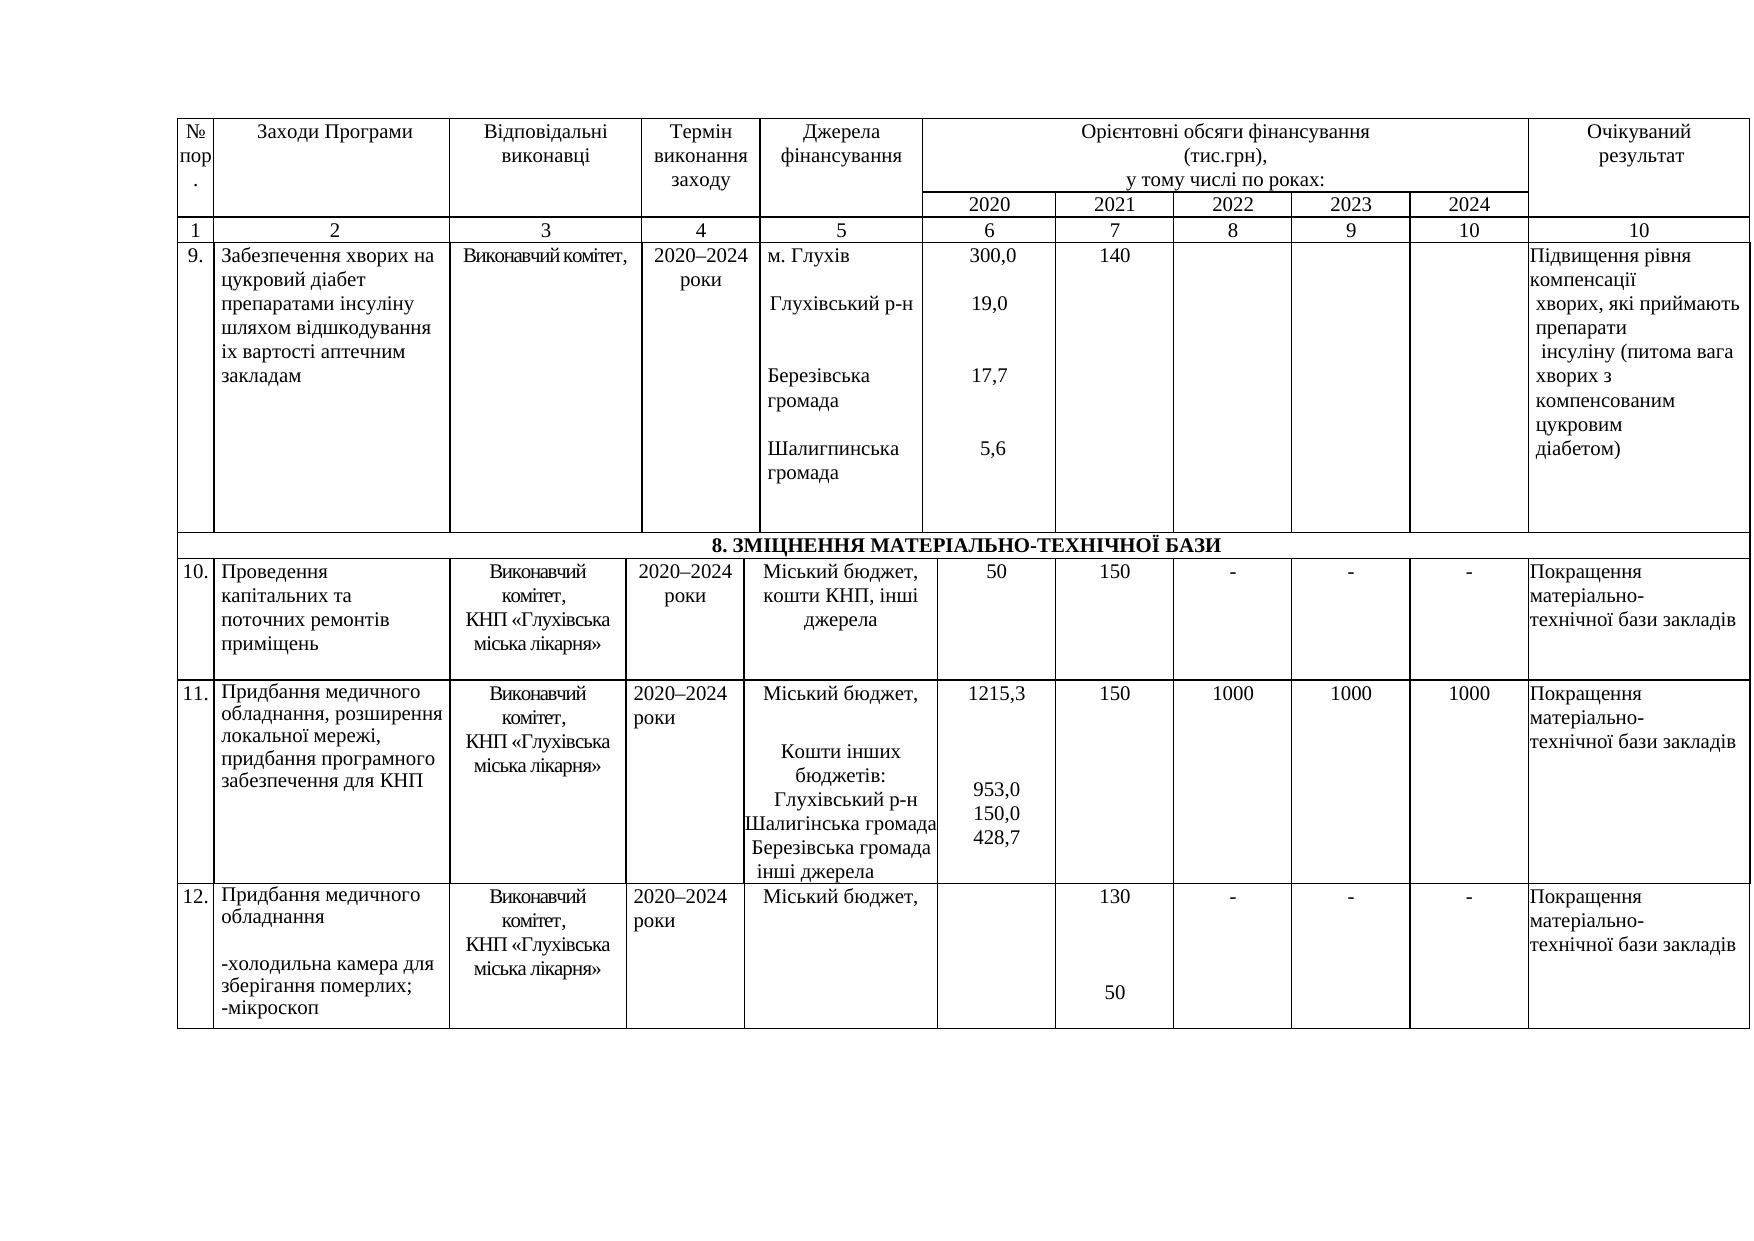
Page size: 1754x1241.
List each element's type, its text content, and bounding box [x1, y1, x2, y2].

table_cell 1000 [1292, 681, 1409, 883]
table_cell 3 [450, 218, 641, 242]
table_cell 150 [1056, 559, 1173, 679]
table_cell 2020 [923, 193, 1055, 216]
table_cell [1411, 243, 1528, 532]
table_cell - [1411, 559, 1528, 679]
table_header Заходи Програми [214, 119, 449, 216]
table_cell Придбання медичного обладнання -холодильна камера для зберігання померлих; -мікроскоп [214, 884, 449, 1028]
table_cell Виконавчий комітет, КНП «Глухівська міська лікарня» [451, 559, 625, 679]
table_cell [938, 884, 1055, 1028]
table_cell 2020–2024 роки [643, 243, 759, 532]
table_cell 140 [1056, 243, 1173, 532]
table_cell 9 [1292, 218, 1409, 242]
table_cell Міський бюджет, кошти КНП, інші джерела [745, 559, 937, 679]
table_cell - [1292, 884, 1409, 1028]
table_cell 2020–2024 роки [627, 559, 743, 679]
table_cell м. Глухів Глухівський р-н Березівська громада Шалигпинська громада [761, 243, 922, 532]
table_cell 10. [178, 559, 213, 679]
table_cell 8 [1174, 218, 1291, 242]
table_cell Виконавчий комітет, КНП «Глухівська міська лікарня» [450, 884, 626, 1028]
table_cell - [1174, 559, 1291, 679]
table_cell 50 [938, 559, 1055, 679]
table_cell 2023 [1292, 193, 1409, 216]
table_header Орієнтовні обсяги фінансування (тис.грн), у тому числі по роках: [923, 119, 1528, 191]
table_cell Міський бюджет, Кошти інших бюджетів: Глухівський р-н Шалигінська громада Березівська громада інші джерела [745, 681, 937, 883]
table_header Очікуваний результат [1529, 119, 1749, 216]
table_cell 9. [178, 243, 213, 532]
table_cell - [1292, 559, 1409, 679]
table_cell 2024 [1411, 193, 1528, 216]
table_cell Виконавчий комітет, КНП «Глухівська міська лікарня» [451, 681, 625, 883]
table_cell Підвищення рівня компенсації хворих, які приймають препарати інсуліну (питома вага хворих з компенсованим цукровим діабетом) [1529, 243, 1749, 532]
table_cell 6 [923, 218, 1055, 242]
table_cell Покращення матеріально- технічної бази закладів [1529, 681, 1749, 883]
table_cell [1292, 243, 1409, 532]
table_cell 7 [1056, 218, 1173, 242]
table_cell Проведення капітальних та поточних ремонтів приміщень [215, 559, 449, 679]
table_cell 150 [1056, 681, 1173, 883]
table_cell Покращення матеріально- технічної бази закладів [1529, 559, 1749, 679]
table_header Джерела фінансування [761, 119, 922, 216]
table_cell 8. ЗМІЦНЕННЯ МАТЕРІАЛЬНО-ТЕХНІЧНОЇ БАЗИ [178, 533, 1749, 557]
table_cell - [1411, 884, 1528, 1028]
table_cell - [1174, 884, 1291, 1028]
table_cell 300,0 19,0 17,7 5,6 [923, 243, 1055, 532]
table_cell Забезпечення хворих на цукровий діабет препаратами інсуліну шляхом відшкодування іх вартості аптечним закладам [215, 243, 449, 532]
table_cell 2022 [1174, 193, 1291, 216]
table_cell Придбання медичного обладнання, розширення локальної мережі, придбання програмного забезпечення для КНП [215, 681, 449, 883]
table_cell 10 [1529, 218, 1749, 242]
table_header № пор. [178, 119, 213, 216]
table_cell 1000 [1411, 681, 1528, 883]
table_cell 2021 [1056, 193, 1173, 216]
table_cell 1000 [1174, 681, 1291, 883]
table_cell 2 [214, 218, 449, 242]
table_cell 11. [178, 681, 213, 883]
table_cell Виконавчий комітет, [451, 243, 641, 532]
table_header Відповідальні виконавці [450, 119, 641, 216]
table_cell 2020–2024 роки [627, 681, 743, 883]
table_cell 12. [178, 884, 213, 1028]
table_cell 5 [761, 218, 922, 242]
table_cell 1 [178, 218, 213, 242]
table_cell Міський бюджет, [745, 884, 937, 1028]
table_cell 1215,3 953,0 150,0 428,7 [938, 681, 1055, 883]
table_cell 10 [1411, 218, 1528, 242]
table_cell 130 50 [1056, 884, 1173, 1028]
table_cell 4 [642, 218, 759, 242]
table_cell Покращення матеріально- технічної бази закладів [1529, 884, 1749, 1028]
table_cell [1174, 243, 1291, 532]
table_header Термін виконання заходу [642, 119, 759, 216]
table_cell 2020–2024 роки [627, 884, 744, 1028]
